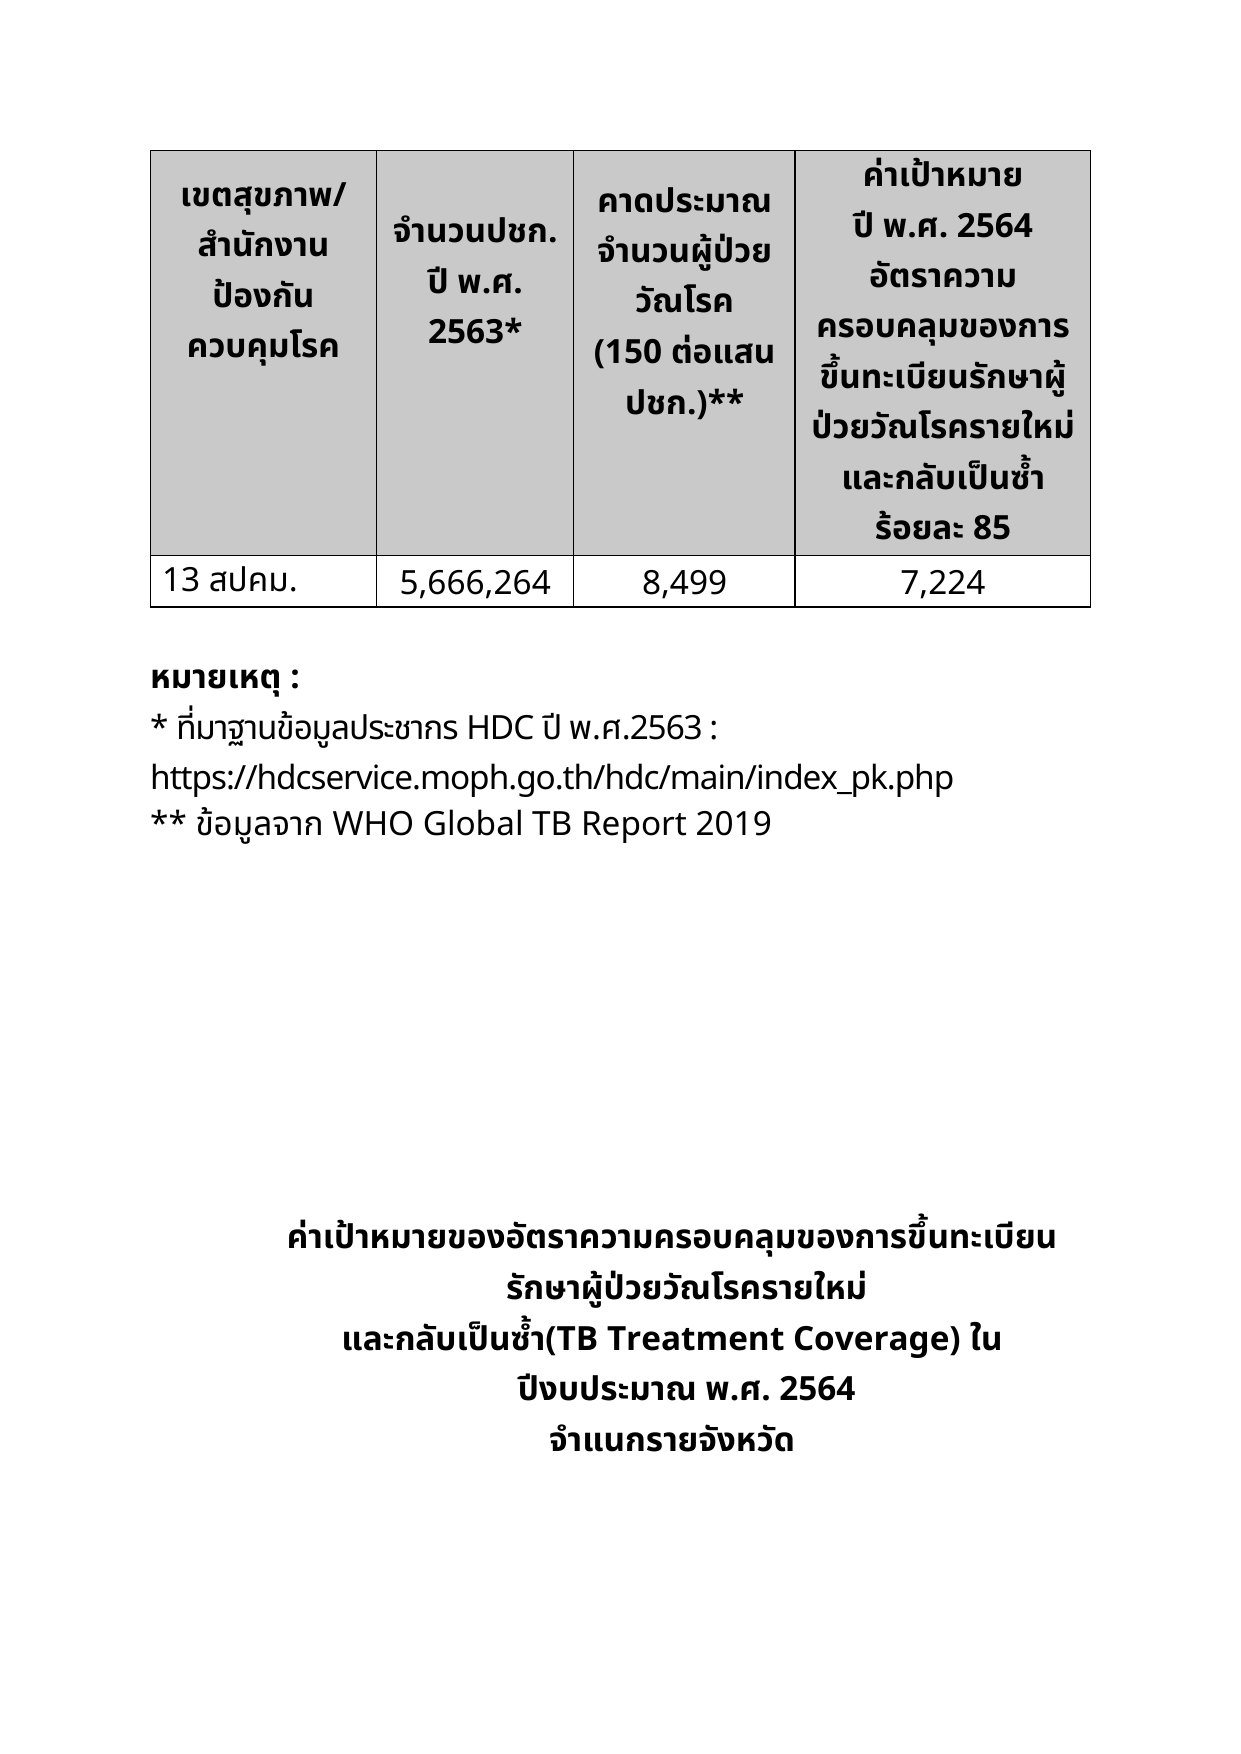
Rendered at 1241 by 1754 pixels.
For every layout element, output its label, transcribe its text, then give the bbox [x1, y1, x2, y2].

text และกลับเป็นซ้ำ(TB Treatment Coverage) ในปีงบประมาณ พ.ศ. 2564 [253, 1314, 1090, 1416]
text ** ข้อมูลจาก WHO Global TB Report 2019 [150, 799, 1090, 850]
table_cell 5,666,264 [377, 556, 573, 606]
text จำแนกรายจังหวัด [253, 1416, 1090, 1466]
text * ที่มาฐานข้อมูลประชากร HDC ปี พ.ศ.2563 : https://hdcservice.moph.go.th/hdc/main/index_pk.php [150, 703, 1090, 799]
table_cell 13 สปคม. [151, 556, 376, 606]
table_cell 8,499 [574, 556, 794, 606]
text หมายเหตุ : [150, 653, 1090, 703]
table_header เขตสุขภาพ/สำนักงานป้องกันควบคุมโรค [151, 151, 376, 555]
text ค่าเป้าหมายของอัตราความครอบคลุมของการขึ้นทะเบียนรักษาผู้ป่วยวัณโรครายใหม่ [253, 1213, 1090, 1314]
table_header ค่าเป้าหมาย ปี พ.ศ. 2564 อัตราความครอบคลุมของการขึ้นทะเบียนรักษาผู้ป่วยวัณโรครายใหม่และกลับเป็นซ้ำ ร้อยละ 85 [796, 151, 1090, 555]
table_header คาดประมาณ จำนวนผู้ป่วยวัณโรค (150 ต่อแสน ปชก.)** [574, 151, 794, 555]
table_cell 7,224 [796, 556, 1090, 606]
table_header จำนวนปชก. ปี พ.ศ. 2563* [377, 151, 573, 555]
